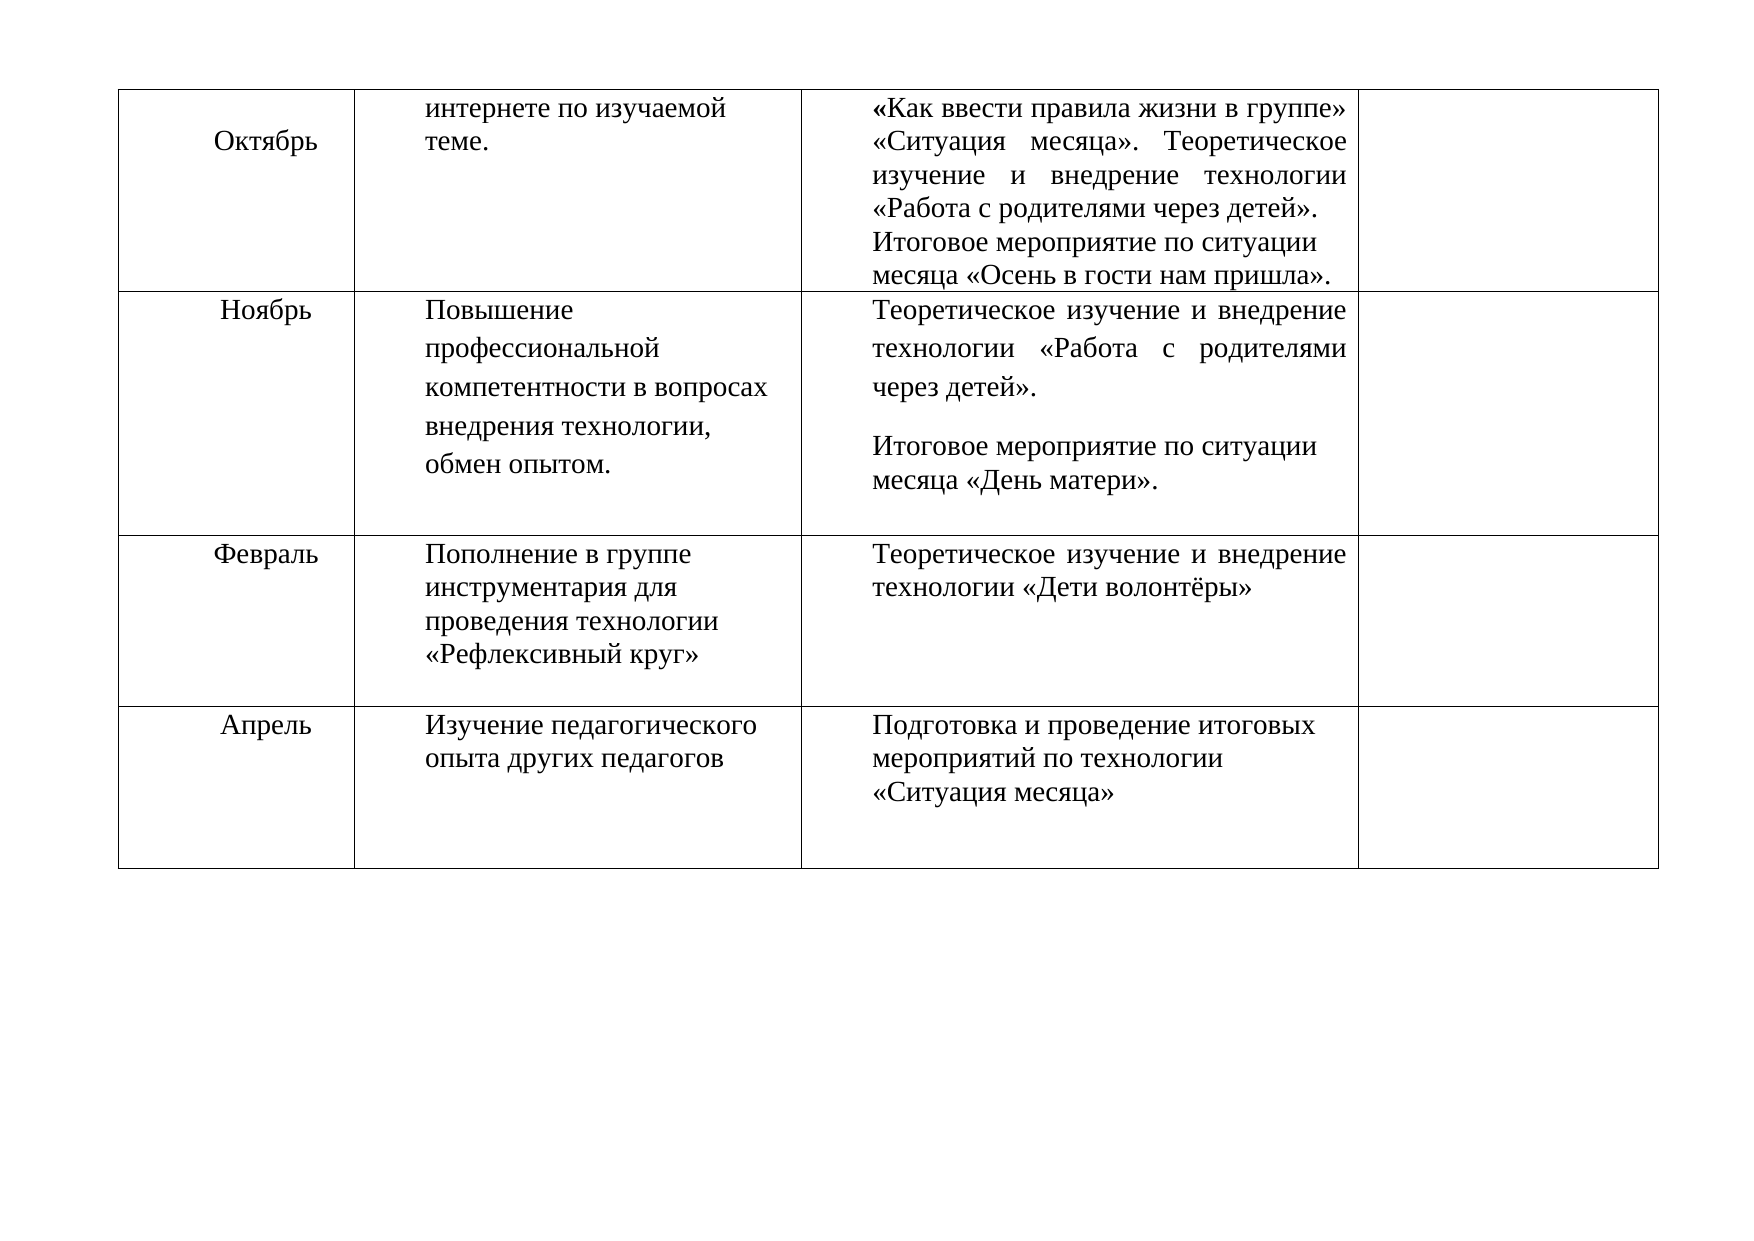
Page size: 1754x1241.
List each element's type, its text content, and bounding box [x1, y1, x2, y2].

table_cell Ноябрь [119, 292, 354, 535]
table_cell [1359, 90, 1658, 291]
table_cell Изучение педагогического опыта других педагогов [355, 707, 801, 867]
table_cell [1359, 292, 1658, 535]
table_cell Повышение профессиональной компетентности в вопросах внедрения технологии, обмен опытом. [355, 292, 801, 535]
table_cell Теоретическое изучение и внедрение технологии «Работа с родителями через детей». Итоговое мероприятие по ситуации месяца «День матери». [802, 292, 1358, 535]
table_cell Подготовка и проведение итоговых мероприятий по технологии «Ситуация месяца» [802, 707, 1358, 867]
table_cell Теоретическое изучение и внедрение технологии «Дети волонтёры» [802, 536, 1358, 706]
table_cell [355, 90, 801, 291]
table_cell Февраль [119, 536, 354, 706]
table_cell [1359, 707, 1658, 867]
table_cell Октябрь [119, 90, 354, 291]
table_cell Апрель [119, 707, 354, 867]
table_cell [802, 90, 1358, 291]
table_cell Пополнение в группе инструментария для проведения технологии «Рефлексивный круг» [355, 536, 801, 706]
table_cell [1359, 536, 1658, 706]
